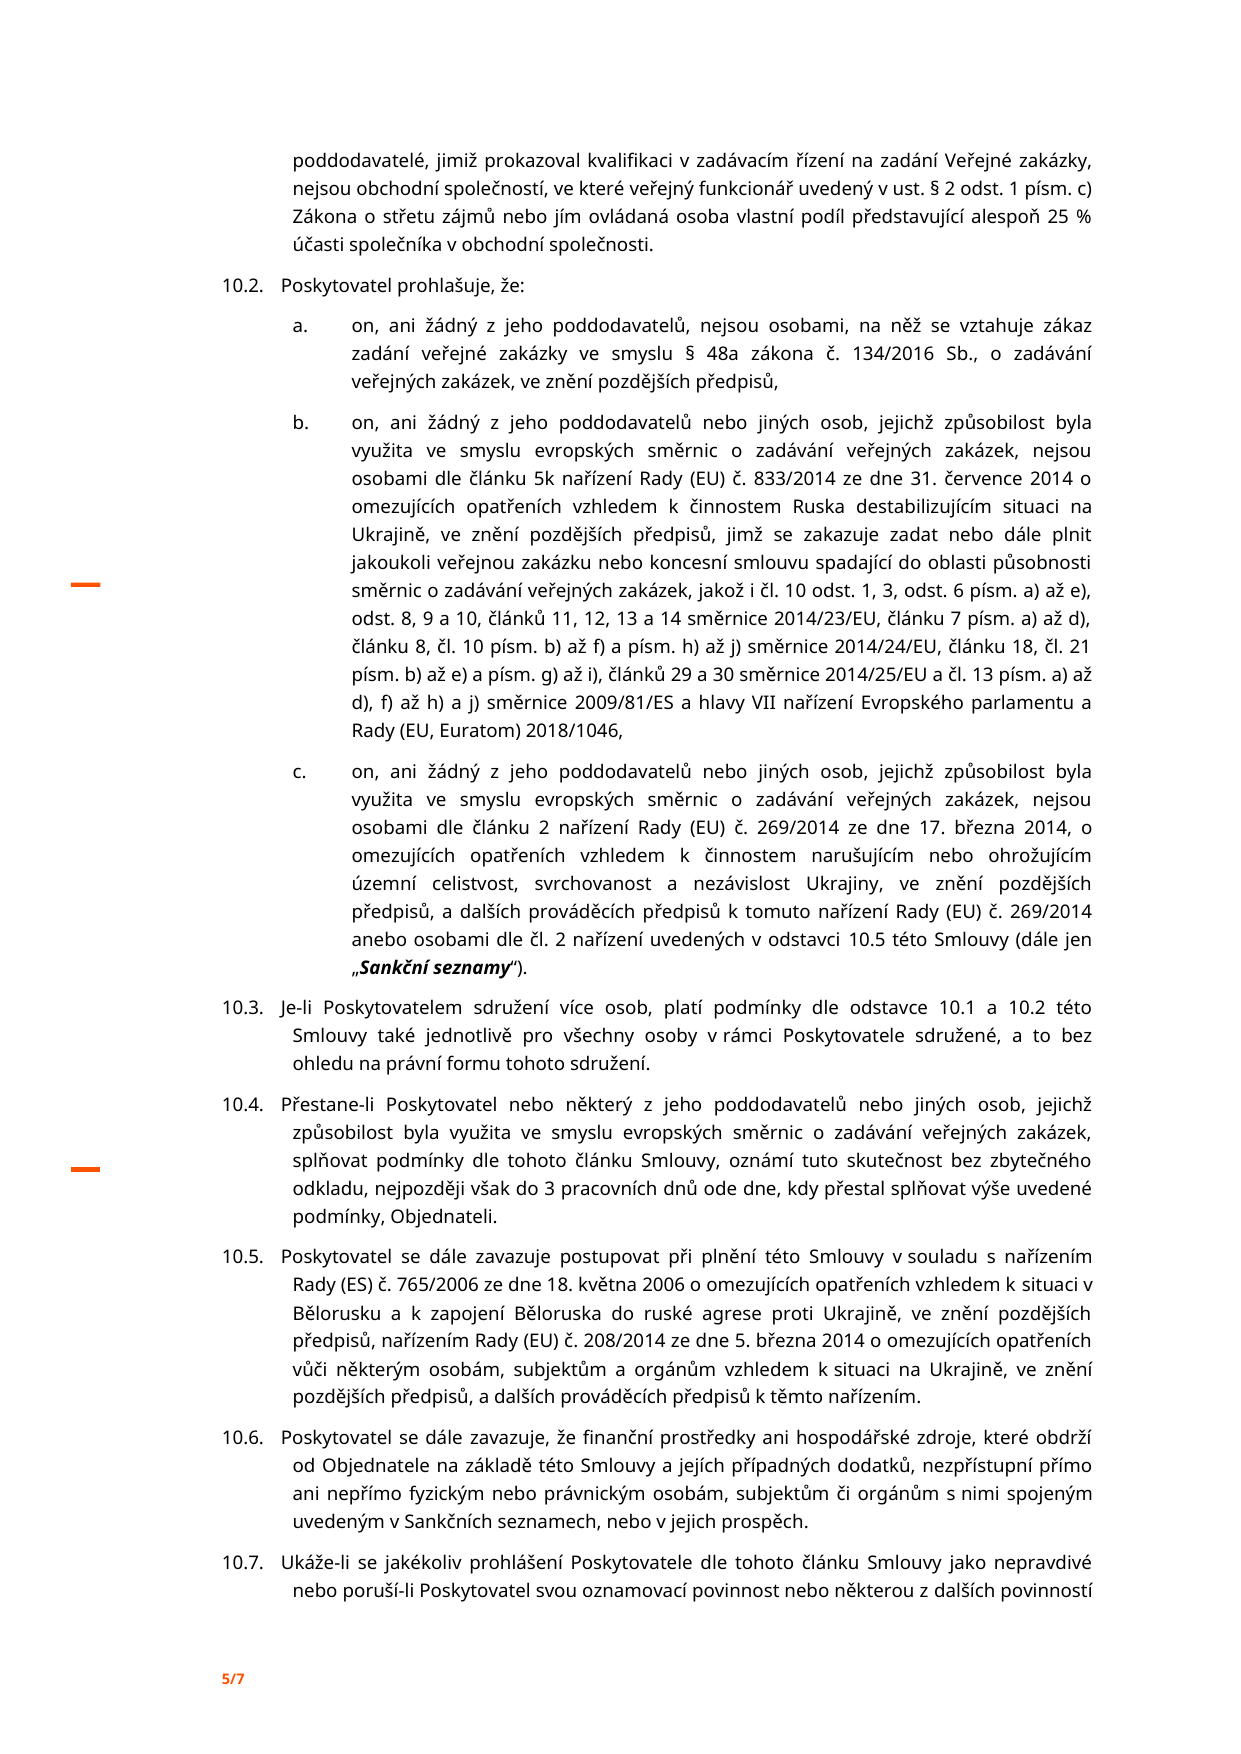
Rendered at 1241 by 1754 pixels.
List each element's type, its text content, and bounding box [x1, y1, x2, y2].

text on, ani žádný z jeho poddodavatelů, nejsou osobami, na něž se vztahuje zákaz zadání veřejné zakázky ve smyslu § 48a zákona č. 134/2016 Sb., o zadávání veřejných zakázek, ve znění pozdějších předpisů, [292, 313, 1093, 394]
text on, ani žádný z jeho poddodavatelů nebo jiných osob, jejichž způsobilost byla využita ve smyslu evropských směrnic o zadávání veřejných zakázek, nejsou osobami dle článku 2 nařízení Rady (EU) č. 269/2014 ze dne 17. března 2014, o omezujících opatřeních vzhledem k činnostem narušujícím nebo ohrožujícím územní celistvost, svrchovanost a nezávislost Ukrajiny, ve znění pozdějších předpisů, a dalších prováděcích předpisů k tomuto nařízení Rady (EU) č. 269/2014 anebo osobami dle čl. 2 nařízení uvedených v odstavci 10.5 této Smlouvy (dále jen „Sankční seznamy“). [292, 758, 1093, 979]
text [222, 1549, 1093, 1602]
text Je-li Poskytovatelem sdružení více osob, platí podmínky dle odstavce 10.1 a 10.2 této Smlouvy také jednotlivě pro všechny osoby v rámci Poskytovatele sdružené, a to bez ohledu na právní formu tohoto sdružení. [222, 994, 1093, 1076]
text Poskytovatel prohlašuje, že: [222, 272, 1093, 298]
text Přestane-li Poskytovatel nebo některý z jeho poddodavatelů nebo jiných osob, jejichž způsobilost byla využita ve smyslu evropských směrnic o zadávání veřejných zakázek, splňovat podmínky dle tohoto článku Smlouvy, oznámí tuto skutečnost bez zbytečného odkladu, nejpozději však do 3 pracovních dnů ode dne, kdy přestal splňovat výše uvedené podmínky, Objednateli. [222, 1091, 1093, 1229]
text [222, 147, 1093, 257]
text on, ani žádný z jeho poddodavatelů nebo jiných osob, jejichž způsobilost byla využita ve smyslu evropských směrnic o zadávání veřejných zakázek, nejsou osobami dle článku 5k nařízení Rady (EU) č. 833/2014 ze dne 31. července 2014 o omezujících opatřeních vzhledem k činnostem Ruska destabilizujícím situaci na Ukrajině, ve znění pozdějších předpisů, jimž se zakazuje zadat nebo dále plnit jakoukoli veřejnou zakázku nebo koncesní smlouvu spadající do oblasti působnosti směrnic o zadávání veřejných zakázek, jakož i čl. 10 odst. 1, 3, odst. 6 písm. a) až e), odst. 8, 9 a 10, článků 11, 12, 13 a 14 směrnice 2014/23/EU, článku 7 písm. a) až d), článku 8, čl. 10 písm. b) až f) a písm. h) až j) směrnice 2014/24/EU, článku 18, čl. 21 písm. b) až e) a písm. g) až i), článků 29 a 30 směrnice 2014/25/EU a čl. 13 písm. a) až d), f) až h) a j) směrnice 2009/81/ES a hlavy VII nařízení Evropského parlamentu a Rady (EU, Euratom) 2018/1046, [292, 409, 1093, 743]
text Poskytovatel se dále zavazuje, že finanční prostředky ani hospodářské zdroje, které obdrží od Objednatele na základě této Smlouvy a jejích případných dodatků, nezpřístupní přímo ani nepřímo fyzickým nebo právnickým osobám, subjektům či orgánům s nimi spojeným uvedeným v Sankčních seznamech, nebo v jejich prospěch. [222, 1424, 1093, 1534]
text Poskytovatel se dále zavazuje postupovat při plnění této Smlouvy v souladu s nařízením Rady (ES) č. 765/2006 ze dne 18. května 2006 o omezujících opatřeních vzhledem k situaci v Bělorusku a k zapojení Běloruska do ruské agrese proti Ukrajině, ve znění pozdějších předpisů, nařízením Rady (EU) č. 208/2014 ze dne 5. března 2014 o omezujících opatřeních vůči některým osobám, subjektům a orgánům vzhledem k situaci na Ukrajině, ve znění pozdějších předpisů, a dalších prováděcích předpisů k těmto nařízením. [222, 1244, 1093, 1409]
